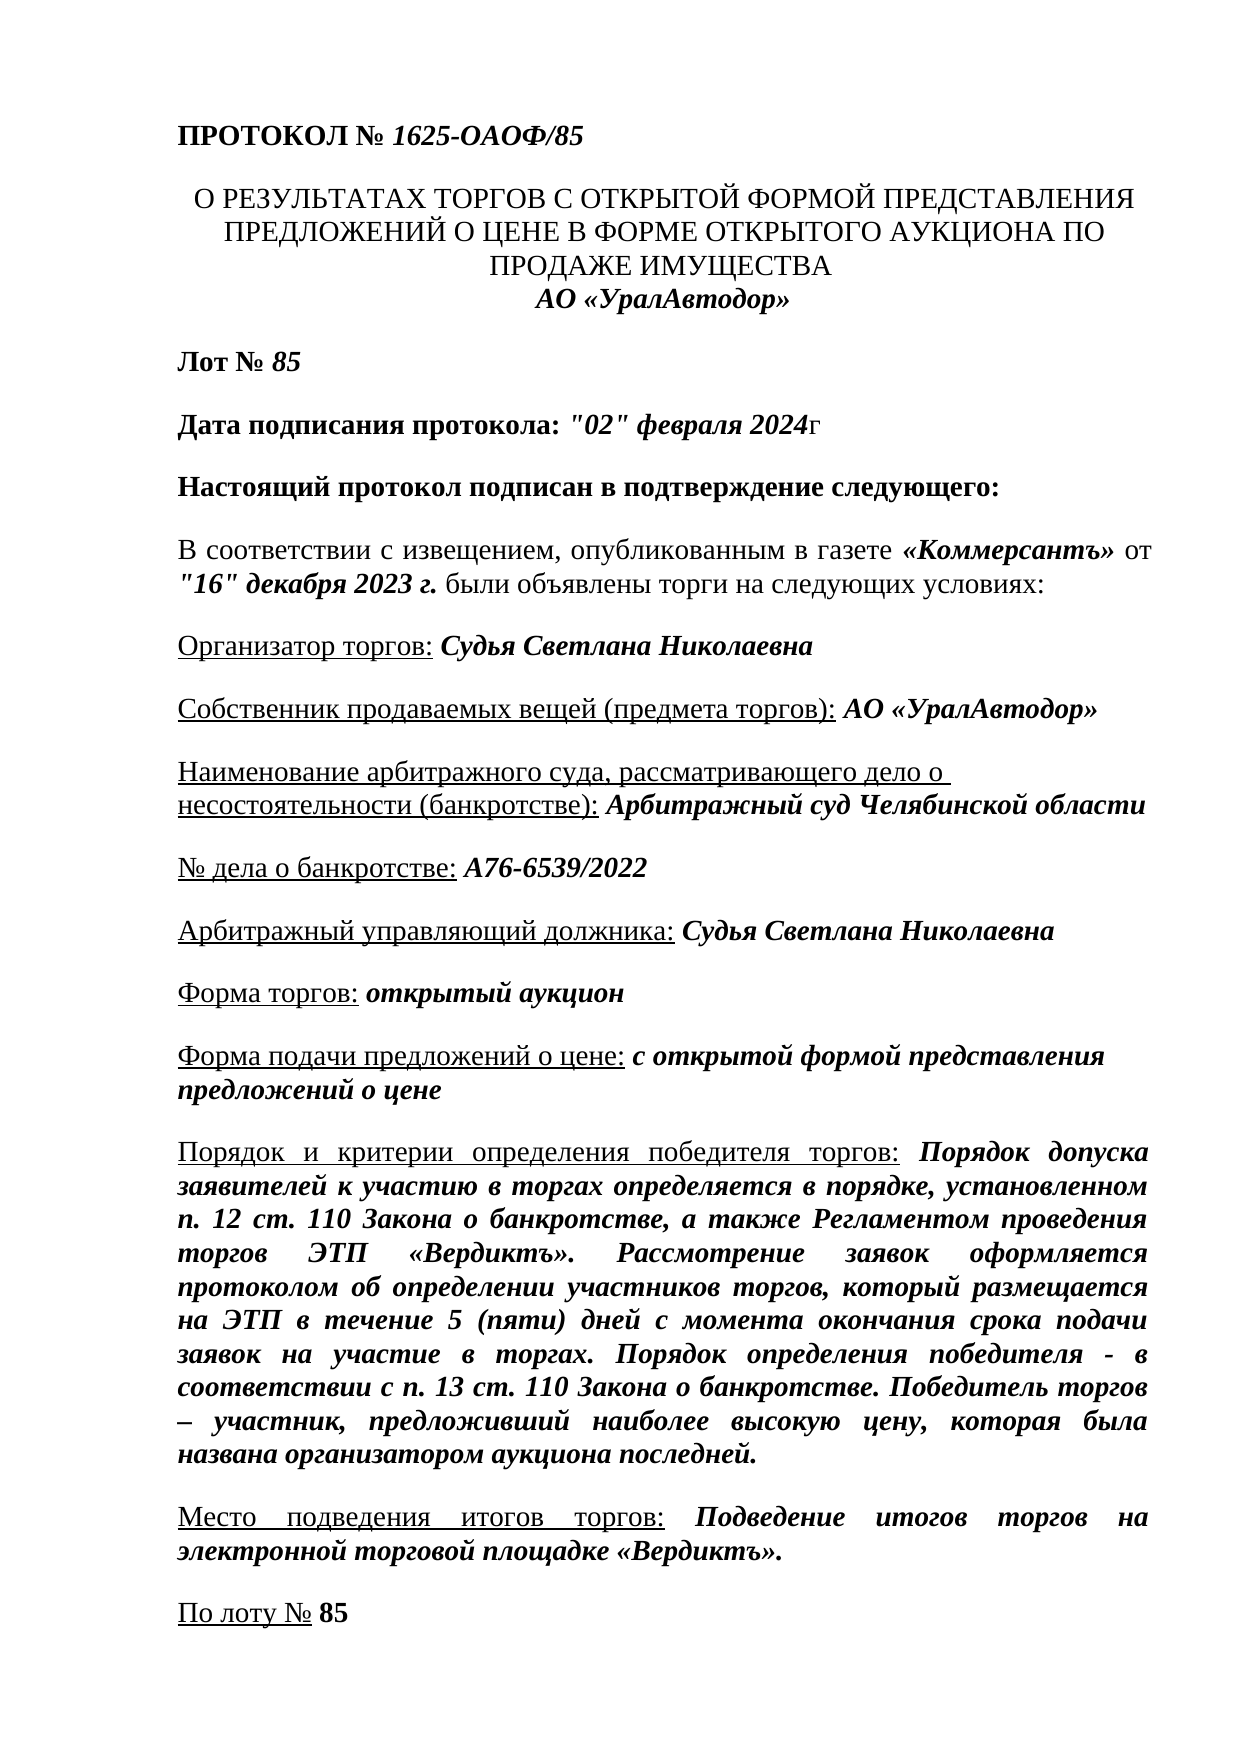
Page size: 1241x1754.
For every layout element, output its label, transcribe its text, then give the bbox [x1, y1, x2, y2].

text Настоящий протокол подписан в подтверждение следующего: [177, 469, 1152, 503]
text Порядок и критерии определения победителя торгов: Порядок допуска заявителей к участию в торгах определяется в порядке, установленном п. 12 ст. 110 Закона о банкротстве, а также Регламентом проведения торгов ЭТП «Вердиктъ». Рассмотрение заявок оформляется протоколом об определении участников торгов, который размещается на ЭТП в течение 5 (пяти) дней с момента окончания срока подачи заявок на участие в торгах. Порядок определения победителя - в соответствии с п. 13 ст. 110 Закона о банкротстве. Победитель торгов – участник, предложивший наиболее высокую цену, которая была названа организатором аукциона последней. [177, 1134, 1152, 1470]
text Арбитражный управляющий должника: Судья Светлана Николаевна [177, 913, 1152, 946]
text Место подведения итогов торгов: Подведение итогов торгов на электронной торговой площадке «Вердиктъ». [177, 1499, 1152, 1566]
text Форма торгов: открытый аукцион [177, 976, 1152, 1009]
text Форма подачи предложений о цене: с открытой формой представления предложений о цене [177, 1038, 1152, 1105]
text Дата подписания протокола: "02" февраля 2024г [177, 407, 1152, 440]
text Лот № 85 [177, 344, 1152, 378]
text По лоту № 85 [177, 1595, 1152, 1629]
text ПРОТОКОЛ № 1625-ОАОФ/85 [177, 118, 1152, 152]
text О РЕЗУЛЬТАТАХ ТОРГОВ С ОТКРЫТОЙ ФОРМОЙ ПРЕДСТАВЛЕНИЯ ПРЕДЛОЖЕНИЙ О ЦЕНЕ В ФОРМЕ ОТКРЫТОГО АУКЦИОНА ПО ПРОДАЖЕ ИМУЩЕСТВА АО «УралАвтодор» [177, 181, 1152, 315]
text Собственник продаваемых вещей (предмета торгов): АО «УралАвтодор» [177, 691, 1152, 725]
text № дела о банкротстве: А76-6539/2022 [177, 850, 1152, 884]
text В соответствии с извещением, опубликованным в газете «Коммерсантъ» от "16" декабря 2023 г. были объявлены торги на следующих условиях: [177, 532, 1152, 599]
text Наименование арбитражного суда, рассматривающего дело о несостоятельности (банкротстве): Арбитражный суд Челябинской области [177, 754, 1152, 821]
text Организатор торгов: Судья Светлана Николаевна [177, 628, 1152, 662]
